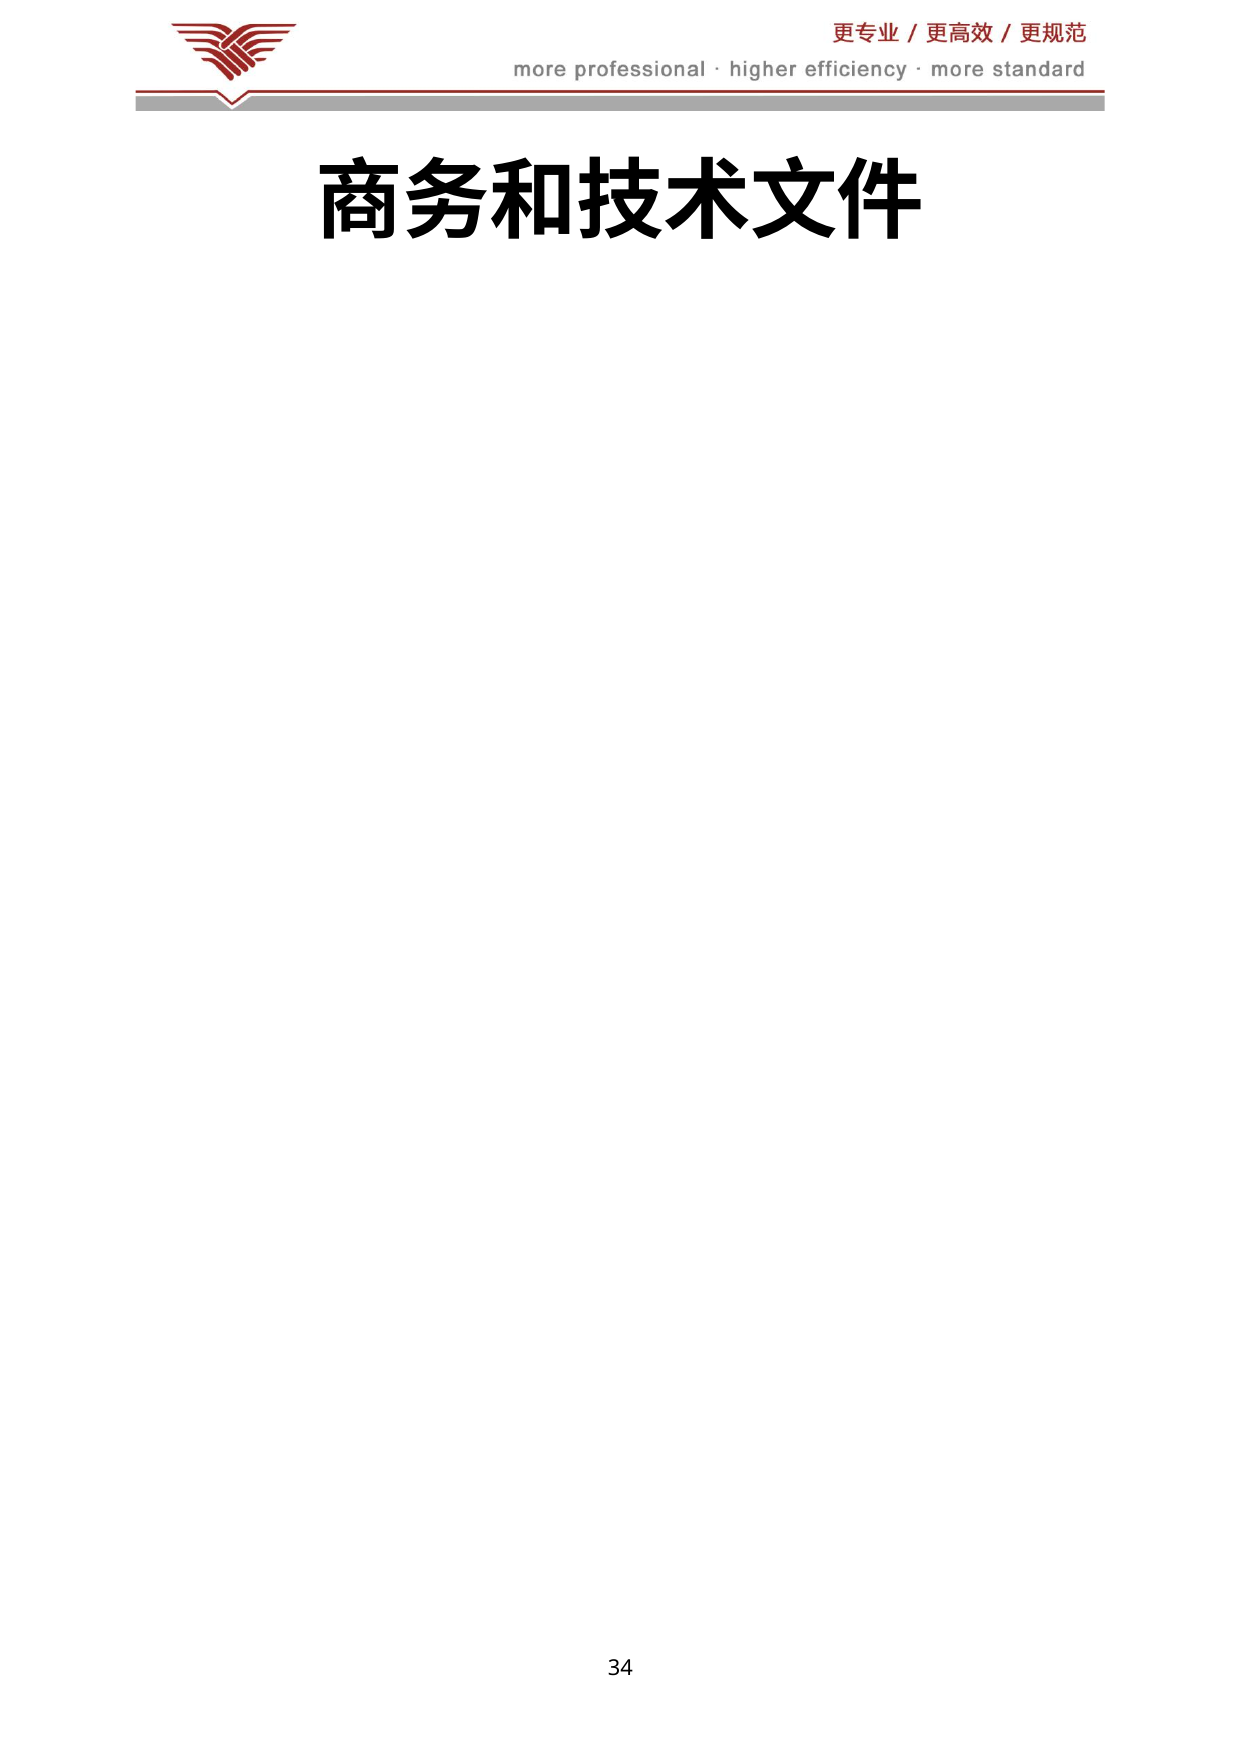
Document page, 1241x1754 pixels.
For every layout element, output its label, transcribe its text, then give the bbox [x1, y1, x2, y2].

text 商务和技术文件 [130, 130, 1110, 257]
picture [135, 0, 1105, 111]
